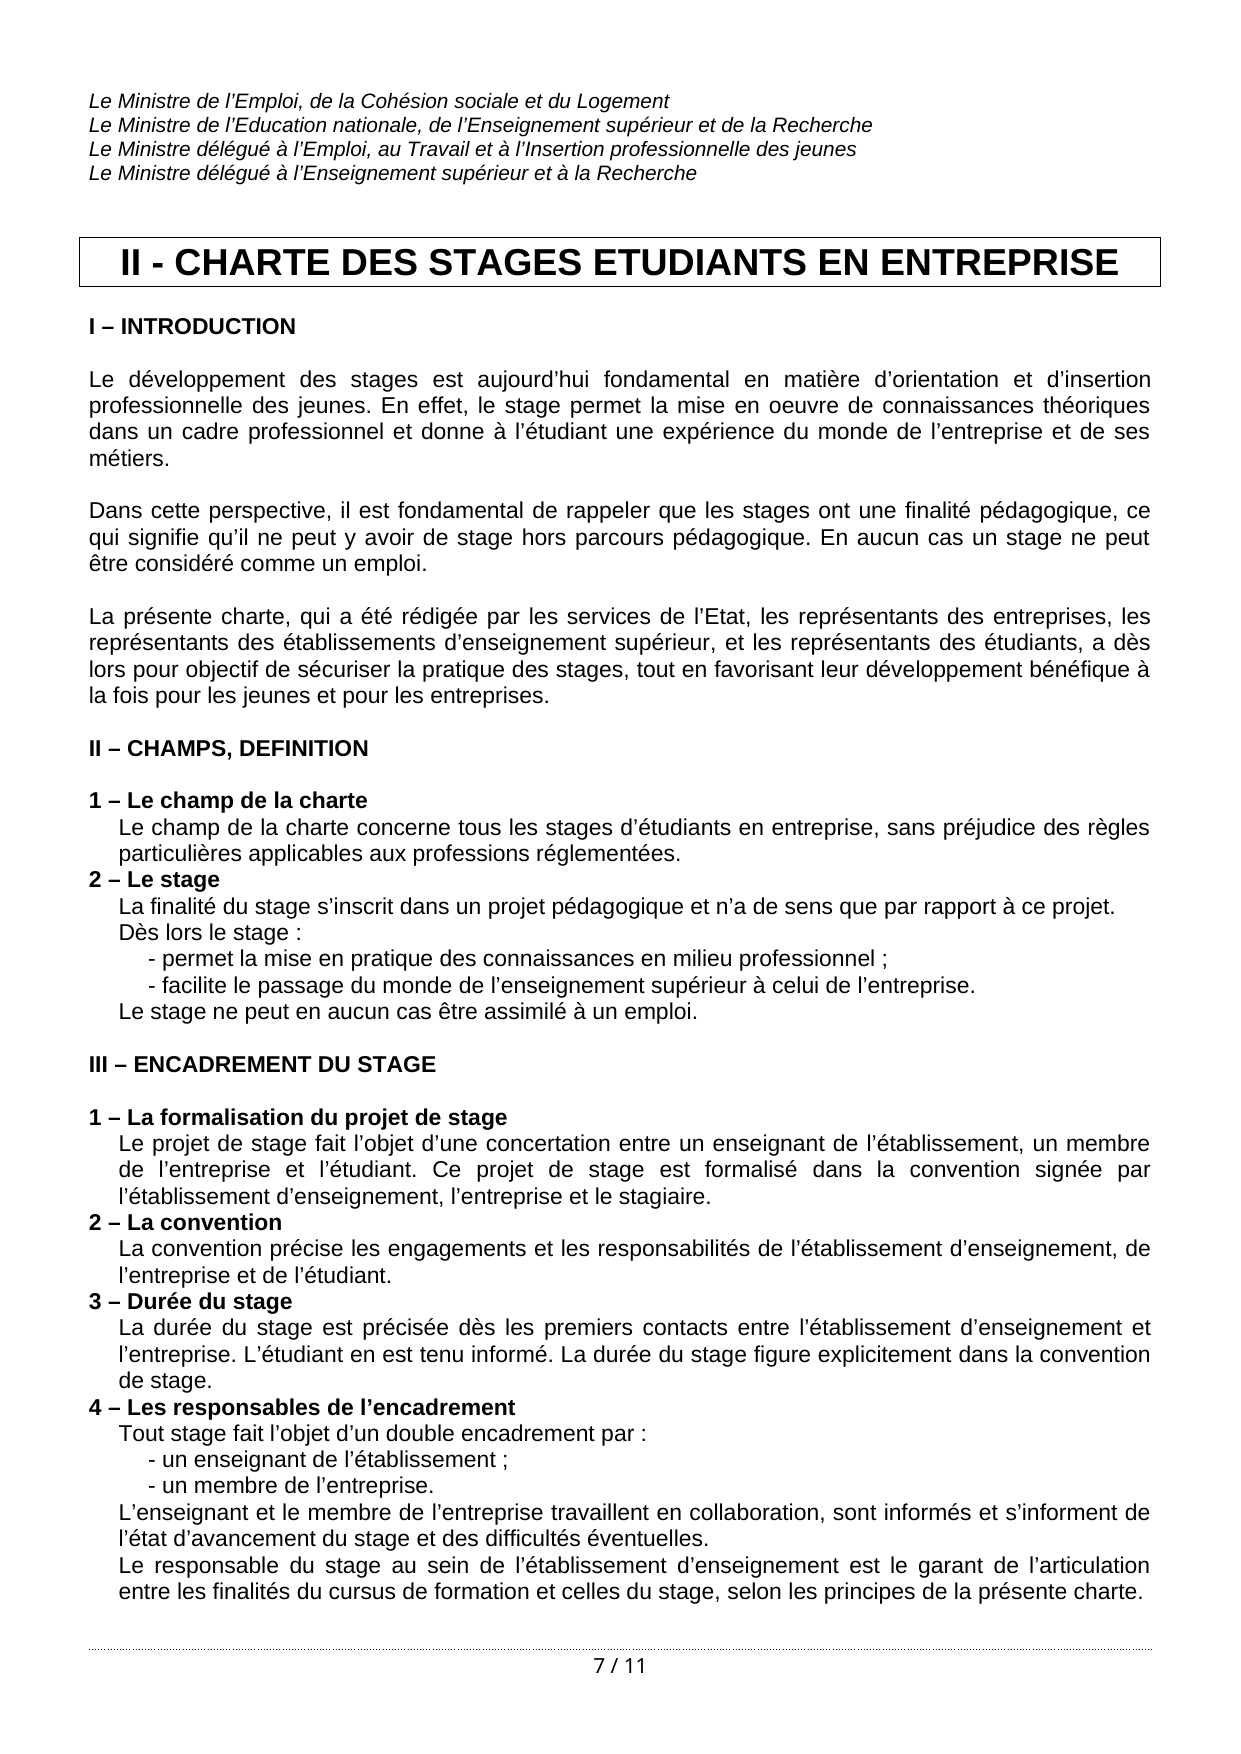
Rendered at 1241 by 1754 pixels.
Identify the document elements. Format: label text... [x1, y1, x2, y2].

text Tout stage fait l’objet d’un double encadrement par : [118, 1420, 1152, 1446]
text - facilite le passage du monde de l’enseignement supérieur à celui de l’entreprise. [148, 972, 1152, 998]
text - permet la mise en pratique des connaissances en milieu professionnel ; [148, 945, 1152, 972]
text Le stage ne peut en aucun cas être assimilé à un emploi. [118, 998, 1152, 1024]
text La durée du stage est précisée dès les premiers contacts entre l’établissement d’enseignement et l’entreprise. L’étudiant en est tenu informé. La durée du stage figure explicitement dans la convention de stage. [118, 1314, 1152, 1393]
text Le développement des stages est aujourd’hui fondamental en matière d’orientation et d’insertion professionnelle des jeunes. En effet, le stage permet la mise en oeuvre de connaissances théoriques dans un cadre professionnel et donne à l’étudiant une expérience du monde de l’entreprise et de ses métiers. [89, 366, 1152, 471]
text III – ENCADREMENT DU STAGE [89, 1051, 1152, 1077]
text II – CHAMPS, DEFINITION [89, 734, 1152, 761]
text 3 – Durée du stage [89, 1288, 1152, 1314]
text La finalité du stage s’inscrit dans un projet pédagogique et n’a de sens que par rapport à ce projet. Dès lors le stage : [118, 893, 1152, 945]
text Le responsable du stage au sein de l’établissement d’enseignement est le garant de l’articulation entre les finalités du cursus de formation et celles du stage, selon les principes de la présente charte. [118, 1552, 1152, 1604]
title II - CHARTE DES STAGES ETUDIANTS EN ENTREPRISE [80, 238, 1160, 286]
text Dans cette perspective, il est fondamental de rappeler que les stages ont une finalité pédagogique, ce qui signifie qu’il ne peut y avoir de stage hors parcours pédagogique. En aucun cas un stage ne peut être considéré comme un emploi. [89, 497, 1152, 576]
text La convention précise les engagements et les responsabilités de l’établissement d’enseignement, de l’entreprise et de l’étudiant. [118, 1235, 1152, 1288]
text Le Ministre délégué à l’Enseignement supérieur et à la Recherche [89, 161, 1152, 184]
text - un enseignant de l’établissement ; [148, 1446, 1152, 1472]
text La présente charte, qui a été rédigée par les services de l’Etat, les représentants des entreprises, les représentants des établissements d’enseignement supérieur, et les représentants des étudiants, a dès lors pour objectif de sécuriser la pratique des stages, tout en favorisant leur développement bénéfique à la fois pour les jeunes et pour les entreprises. [89, 603, 1152, 708]
text Le Ministre de l’Emploi, de la Cohésion sociale et du Logement [89, 89, 1152, 113]
subtitle I – INTRODUCTION [89, 313, 1152, 339]
text Le Ministre délégué à l’Emploi, au Travail et à l’Insertion professionnelle des jeunes [89, 137, 1152, 161]
text Le projet de stage fait l’objet d’une concertation entre un enseignant de l’établissement, un membre de l’entreprise et l’étudiant. Ce projet de stage est formalisé dans la convention signée par l’établissement d’enseignement, l’entreprise et le stagiaire. [118, 1130, 1152, 1209]
text L’enseignant et le membre de l’entreprise travaillent en collaboration, sont informés et s’informent de l’état d’avancement du stage et des difficultés éventuelles. [118, 1499, 1152, 1552]
text - un membre de l’entreprise. [148, 1472, 1152, 1499]
text 2 – La convention [89, 1209, 1152, 1235]
text 1 – Le champ de la charte [89, 787, 1152, 814]
text Le champ de la charte concerne tous les stages d’étudiants en entreprise, sans préjudice des règles particulières applicables aux professions réglementées. [118, 814, 1152, 866]
text Le Ministre de l’Education nationale, de l’Enseignement supérieur et de la Recherche [89, 113, 1152, 137]
text 2 – Le stage [89, 866, 1152, 893]
text 1 – La formalisation du projet de stage [89, 1103, 1152, 1130]
text 4 – Les responsables de l’encadrement [89, 1393, 1152, 1420]
